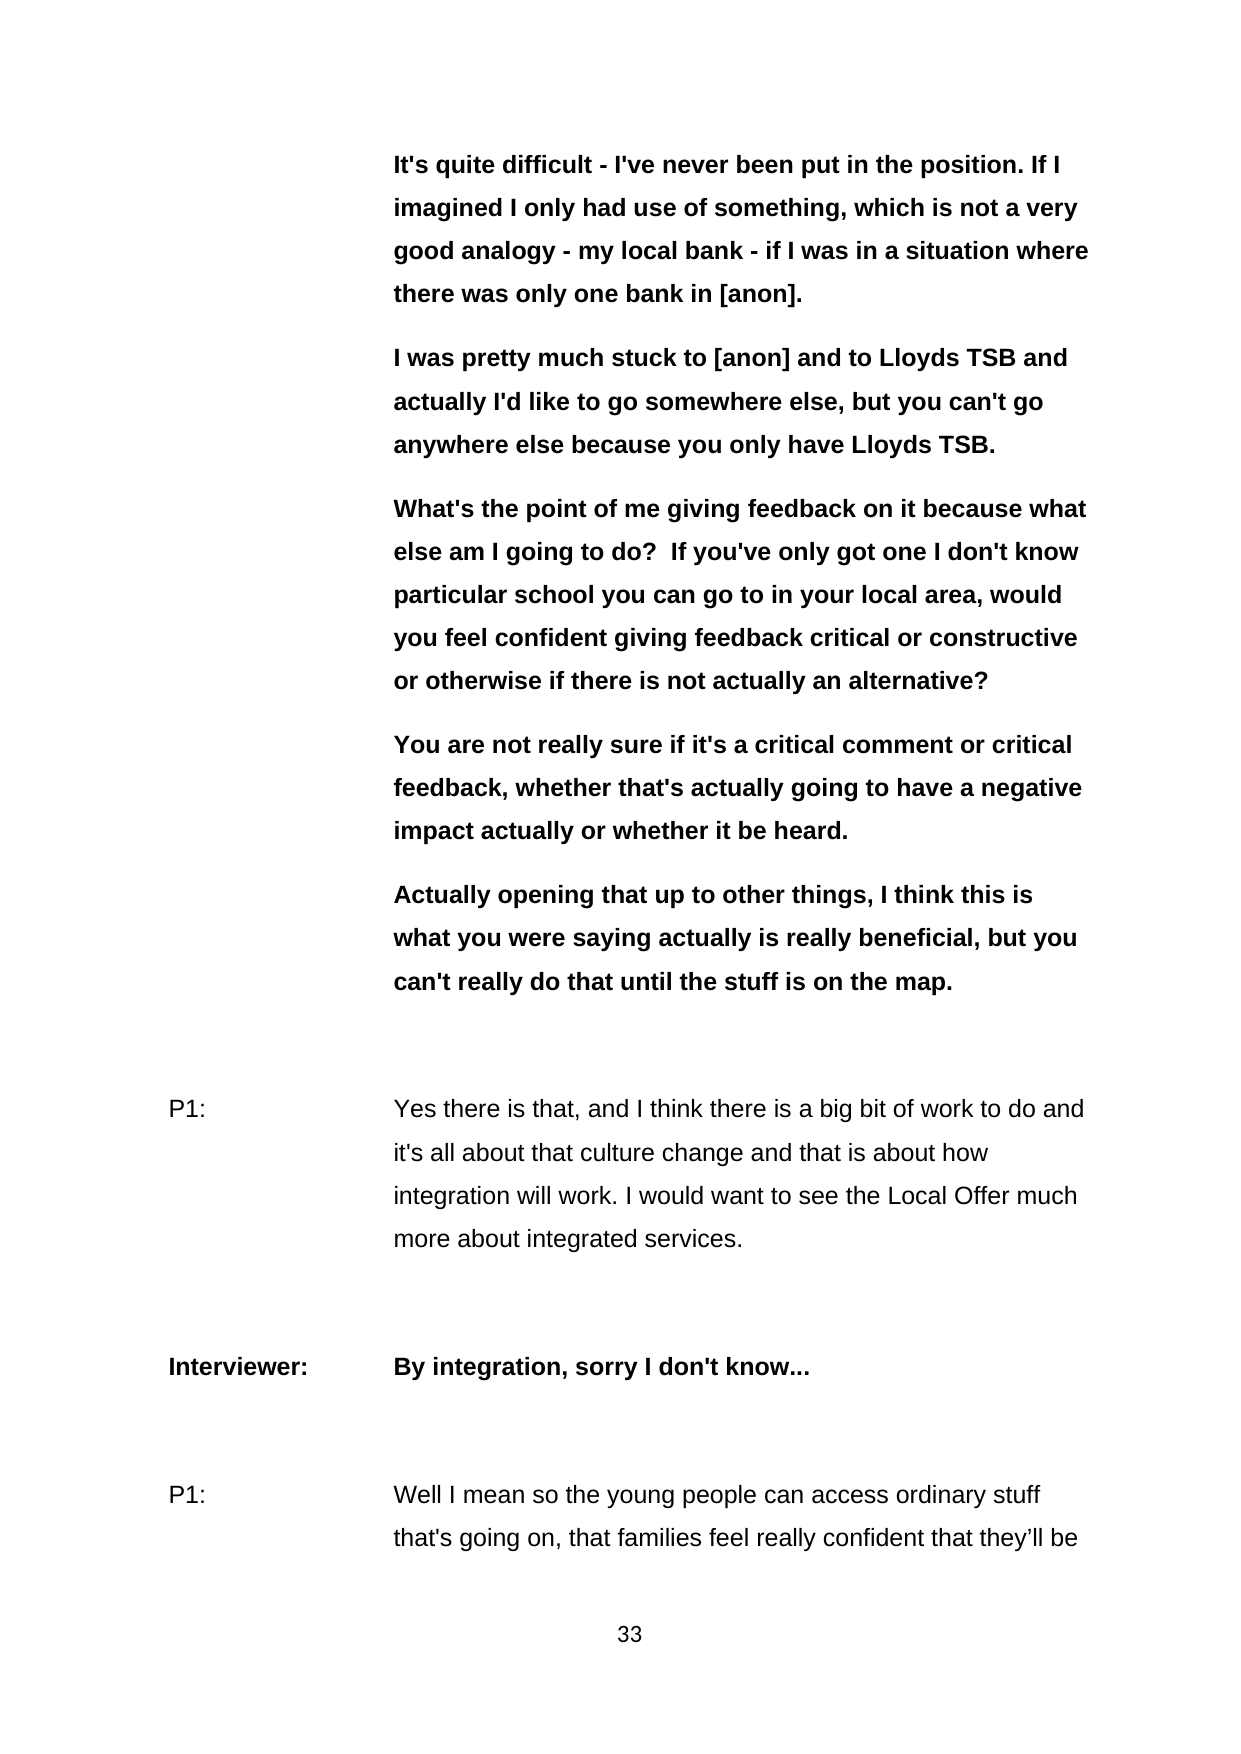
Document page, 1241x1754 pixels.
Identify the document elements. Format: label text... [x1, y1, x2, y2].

text You are not really sure if it's a critical comment or critical feedback, whether that's actually going to have a negative impact actually or whether it be heard. [393, 730, 1090, 845]
text It's quite difficult - I've never been put in the position. If I imagined I only had use of something, which is not a very good analogy - my local bank - if I was in a situation where there was only one bank in [anon]. [393, 150, 1090, 308]
text I was pretty much stuck to [anon] and to Lloyds TSB and actually I'd like to go somewhere else, but you can't go anywhere else because you only have Lloyds TSB. [393, 343, 1090, 458]
text P1: Yes there is that, and I think there is a big bit of work to do and it's all about that culture change and that is about how integration will work. I would want to see the Local Offer much more about integrated services. [168, 1094, 1090, 1252]
text Actually opening that up to other things, I think this is what you were saying actually is really beneficial, but you can't really do that until the stuff is on the map. [168, 880, 1090, 995]
text What's the point of me giving feedback on it because what else am I going to do? If you've only got one I don't know particular school you can go to in your local area, would you feel confident giving feedback critical or constructive or otherwise if there is not actually an alternative? [393, 493, 1090, 695]
text Interviewer: By integration, sorry I don't know... [168, 1352, 1090, 1380]
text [168, 1479, 1090, 1551]
